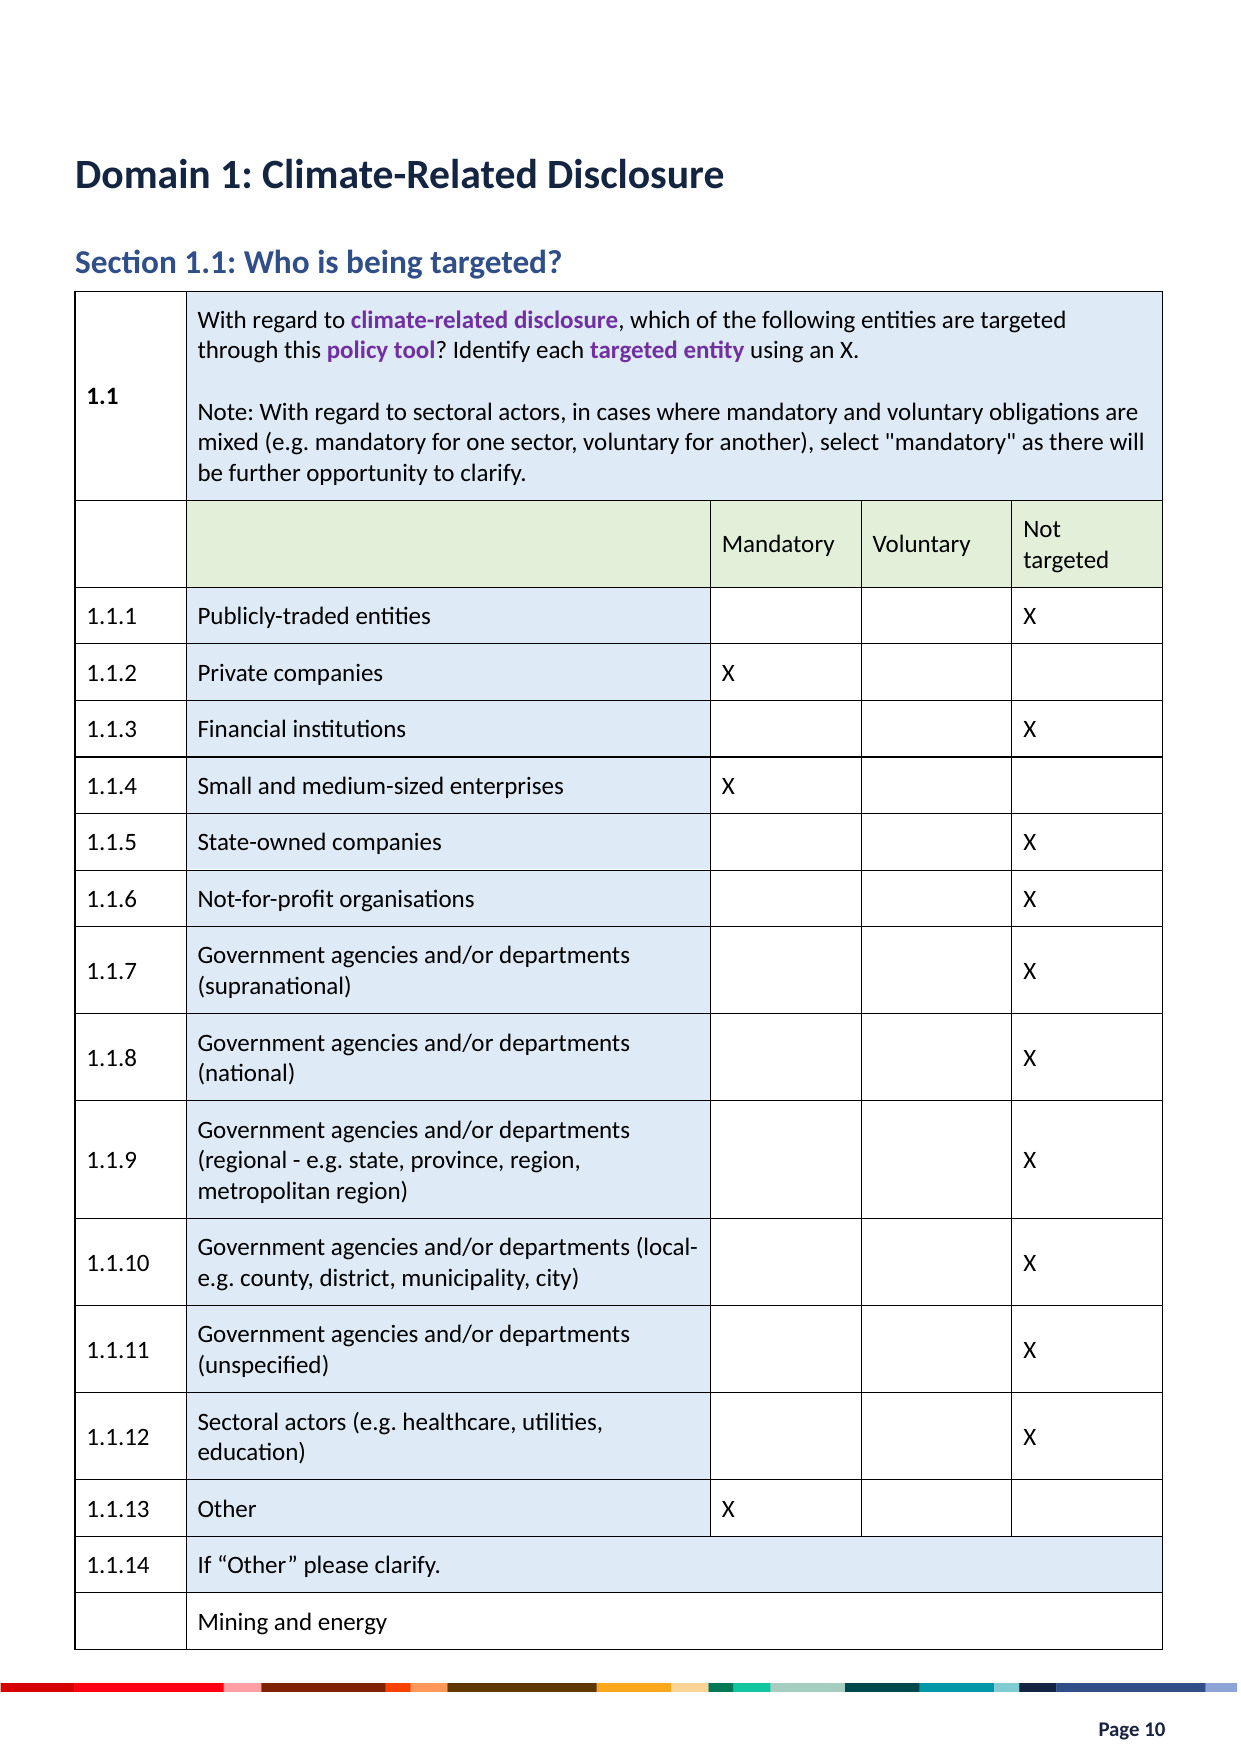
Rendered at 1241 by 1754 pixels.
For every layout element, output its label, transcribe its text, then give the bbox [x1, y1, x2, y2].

table_cell X [1012, 1393, 1162, 1479]
table_cell 1.1.14 [76, 1537, 186, 1592]
table_cell Voluntary [862, 501, 1011, 587]
table_cell [711, 871, 861, 926]
table_cell [862, 701, 1011, 756]
table_cell Not-for-profit organisations [187, 871, 710, 926]
table_cell [1012, 644, 1162, 700]
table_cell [187, 1593, 1162, 1649]
table_cell [862, 927, 1011, 1013]
table_cell [711, 701, 861, 756]
table_cell 1.1.9 [76, 1101, 186, 1218]
table_cell [711, 927, 861, 1013]
table_cell X [1012, 701, 1162, 756]
table_cell [862, 1306, 1011, 1392]
table_cell X [1012, 1306, 1162, 1392]
table_cell X [1012, 814, 1162, 869]
table_cell [187, 501, 710, 587]
table_cell 1.1.10 [76, 1219, 186, 1305]
table_cell 1.1.11 [76, 1306, 186, 1392]
table_cell Sectoral actors (e.g. healthcare, utilities, education) [187, 1393, 710, 1479]
table_cell Other [187, 1480, 710, 1536]
table_cell Financial institutions [187, 701, 710, 756]
table_cell 1.1.8 [76, 1014, 186, 1100]
table_cell 1.1.4 [76, 758, 186, 813]
table_header With regard to climate-related disclosure, which of the following entities are targeted through this policy tool? Identify each targeted entity using an X. Note: With regard to sectoral actors, in cases where mandatory and voluntary obligations are mixed (e.g. mandatory for one sector, voluntary for another), select "mandatory" as there will be further opportunity to clarify. [187, 292, 1162, 500]
table_cell [862, 1014, 1011, 1100]
table_cell Government agencies and/or departments (local-e.g. county, district, municipality, city) [187, 1219, 710, 1305]
table_cell 1.1.13 [76, 1480, 186, 1536]
table_cell [711, 1219, 861, 1305]
table_cell X [711, 1480, 861, 1536]
picture [0, 1683, 1236, 1692]
table_cell [711, 1306, 861, 1392]
table_cell X [1012, 1014, 1162, 1100]
table_cell Government agencies and/or departments (regional - e.g. state, province, region, metropolitan region) [187, 1101, 710, 1218]
table_cell X [1012, 927, 1162, 1013]
table_cell X [1012, 871, 1162, 926]
table_cell [711, 588, 861, 643]
table_cell [711, 1014, 861, 1100]
table_cell [76, 1593, 186, 1649]
table_cell Government agencies and/or departments (unspecified) [187, 1306, 710, 1392]
table_cell [862, 1219, 1011, 1305]
table_cell Mandatory [711, 501, 861, 587]
table_cell 1.1.3 [76, 701, 186, 756]
table_cell [862, 1393, 1011, 1479]
table_cell X [1012, 1219, 1162, 1305]
table_cell [711, 1393, 861, 1479]
table_cell 1.1.5 [76, 814, 186, 869]
table_cell Small and medium-sized enterprises [187, 758, 710, 813]
table_cell [862, 814, 1011, 869]
subtitle Domain 1: Climate-Related Disclosure [75, 148, 1165, 199]
subtitle Section 1.1: Who is being targeted? [75, 241, 1165, 282]
table_cell 1.1.7 [76, 927, 186, 1013]
table_header 1.1 [76, 292, 186, 500]
table_cell [862, 588, 1011, 643]
table_cell X [711, 644, 861, 700]
table_cell [711, 814, 861, 869]
table_cell [1012, 758, 1162, 813]
table_cell [862, 1101, 1011, 1218]
table_cell Publicly-traded entities [187, 588, 710, 643]
table_cell 1.1.6 [76, 871, 186, 926]
table_cell 1.1.12 [76, 1393, 186, 1479]
table_cell [1012, 1480, 1162, 1536]
table_cell [862, 871, 1011, 926]
table_cell [862, 1480, 1011, 1536]
table_cell [862, 644, 1011, 700]
table_cell Government agencies and/or departments (national) [187, 1014, 710, 1100]
table_cell Government agencies and/or departments (supranational) [187, 927, 710, 1013]
table_cell [76, 501, 186, 587]
table_cell X [1012, 1101, 1162, 1218]
table_cell X [711, 758, 861, 813]
table_cell Not targeted [1012, 501, 1162, 587]
table_cell X [1012, 588, 1162, 643]
table_cell 1.1.2 [76, 644, 186, 700]
table_cell [711, 1101, 861, 1218]
table_cell 1.1.1 [76, 588, 186, 643]
table_cell [862, 758, 1011, 813]
table_cell If “Other” please clarify. [187, 1537, 1162, 1592]
table_cell Private companies [187, 644, 710, 700]
table_cell State-owned companies [187, 814, 710, 869]
